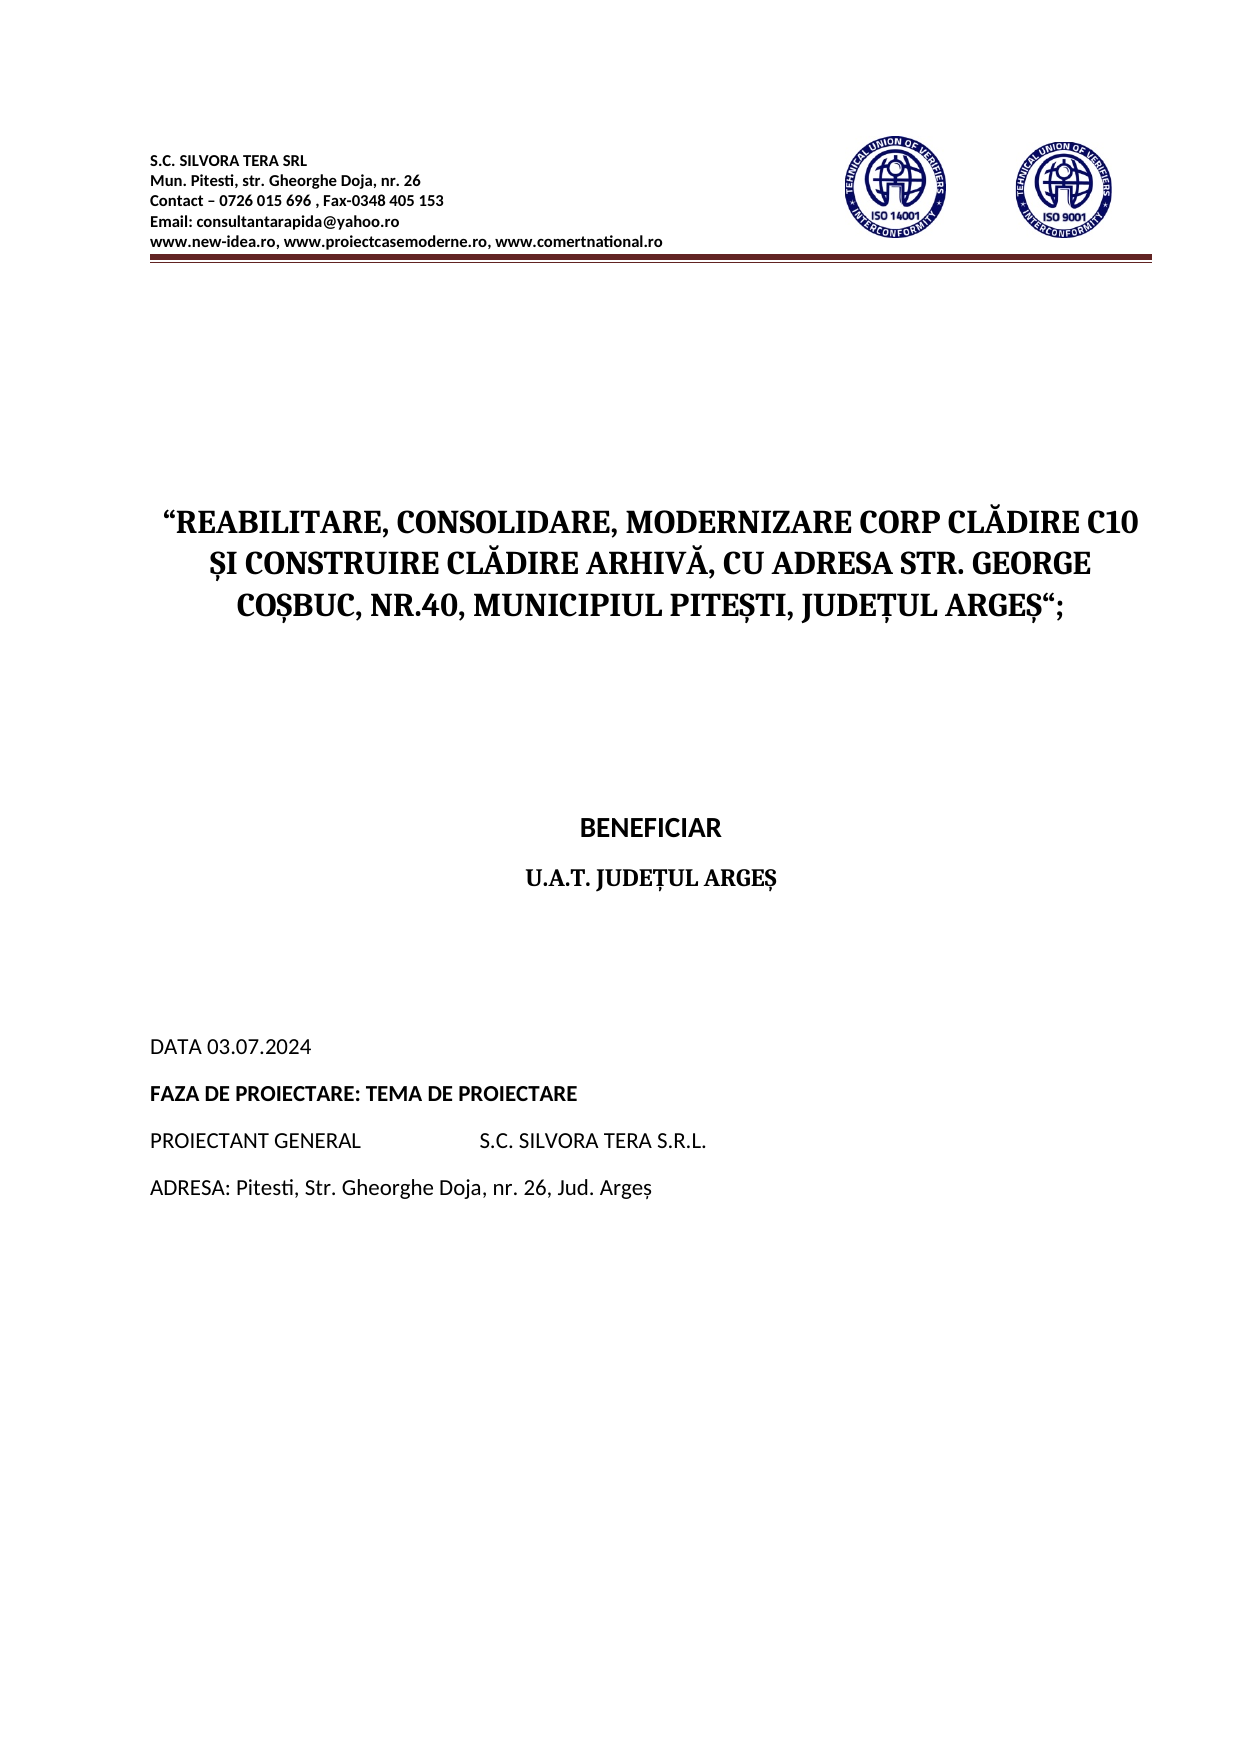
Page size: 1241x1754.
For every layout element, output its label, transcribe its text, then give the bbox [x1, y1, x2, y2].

text Email: consultantarapida@yahoo.ro [150, 211, 1152, 231]
text “REABILITARE, CONSOLIDARE, MODERNIZARE CORP CLĂDIRE C10 ȘI CONSTRUIRE CLĂDIRE ARHIVĂ, CU ADRESA STR. GEORGE COȘBUC, NR.40, MUNICIPIUL PITEȘTI, JUDEȚUL ARGEȘ“; [150, 503, 1152, 624]
text FAZA DE PROIECTARE: TEMA DE PROIECTARE [150, 1079, 1152, 1107]
text Contact – 0726 015 696 , Fax-0348 405 153 [150, 191, 1152, 211]
text U.A.T. JUDEȚUL ARGEȘ [150, 864, 1152, 893]
text www.new-idea.ro, www.proiectcasemoderne.ro, www.comertnational.ro [150, 231, 1152, 254]
picture [845, 136, 946, 150]
text BENEFICIAR [150, 809, 1152, 845]
text S.C. SILVORA TERA SRL [150, 150, 1152, 170]
text Mun. Pitesti, str. Gheorghe Doja, nr. 26 [150, 170, 1152, 191]
text PROIECTANT GENERAL S.C. SILVORA TERA S.R.L. [150, 1126, 1152, 1154]
text DATA 03.07.2024 [150, 1032, 1152, 1060]
picture [1015, 142, 1112, 150]
text ADRESA: Pitesti, Str. Gheorghe Doja, nr. 26, Jud. Argeș [150, 1173, 1152, 1201]
